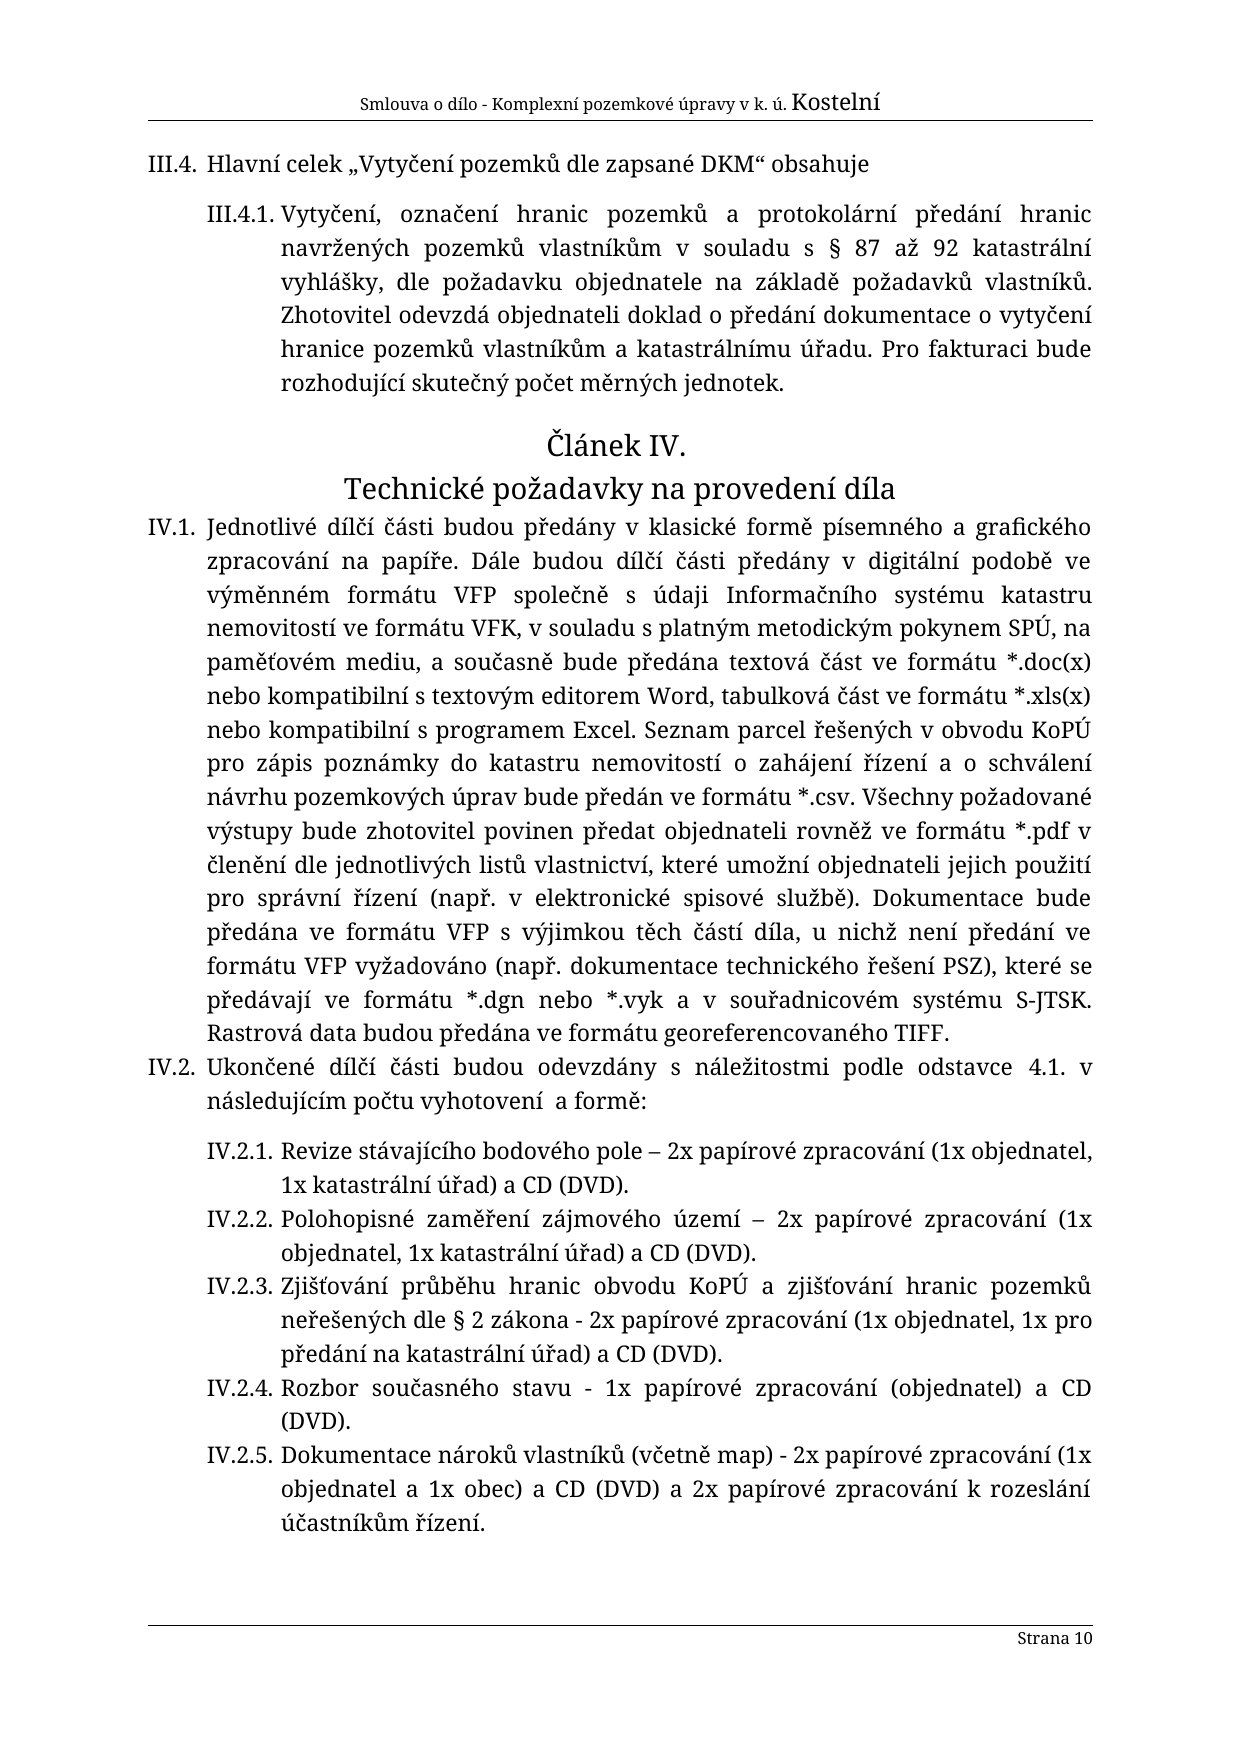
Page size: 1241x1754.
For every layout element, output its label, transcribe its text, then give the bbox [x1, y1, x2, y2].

text Polohopisné zaměření zájmového území – 2x papírové zpracování (1x objednatel, 1x katastrální úřad) a CD (DVD). [207, 1203, 1093, 1268]
text Revize stávajícího bodového pole – 2x papírové zpracování (1x objednatel, 1x katastrální úřad) a CD (DVD). [207, 1135, 1093, 1200]
list Hlavní celek „Vytyčení pozemků dle zapsané DKM“ obsahuje [148, 148, 1093, 179]
text Zjišťování průběhu hranic obvodu KoPÚ a zjišťování hranic pozemků neřešených dle § 2 zákona - 2x papírové zpracování (1x objednatel, 1x pro předání na katastrální úřad) a CD (DVD). [207, 1270, 1093, 1369]
list Jednotlivé dílčí části budou předány v klasické formě písemného a grafického zpracování na papíře. Dále budou dílčí části předány v digitální podobě ve výměnném formátu VFP společně s údaji Informačního systému katastru nemovitostí ve formátu VFK, v souladu s platným metodickým pokynem SPÚ, na paměťovém mediu, a současně bude předána textová část ve formátu *.doc(x) nebo kompatibilní s textovým editorem Word, tabulková část ve formátu *.xls(x) nebo kompatibilní s programem Excel. Seznam parcel řešených v obvodu KoPÚ pro zápis poznámky do katastru nemovitostí o zahájení řízení a o schválení návrhu pozemkových úprav bude předán ve formátu *.csv. Všechny požadované výstupy bude zhotovitel povinen předat objednateli rovněž ve formátu *.pdf v členění dle jednotlivých listů vlastnictví, které umožní objednateli jejich použití pro správní řízení (např. v elektronické spisové službě). Dokumentace bude předána ve formátu VFP s výjimkou těch částí díla, u nichž není předání ve formátu VFP vyžadováno (např. dokumentace technického řešení PSZ), které se předávají ve formátu *.dgn nebo *.vyk a v souřadnicovém systému S-JTSK. Rastrová data budou předána ve formátu georeferencovaného TIFF. [148, 511, 1093, 1049]
text Dokumentace nároků vlastníků (včetně map) - 2x papírové zpracování (1x objednatel a 1x obec) a CD (DVD) a 2x papírové zpracování k rozeslání účastníkům řízení. [207, 1439, 1093, 1538]
list Ukončené dílčí části budou odevzdány s náležitostmi podle odstavce 4.1. v následujícím počtu vyhotovení a formě: [148, 1051, 1093, 1116]
text Vytyčení, označení hranic pozemků a protokolární předání hranic navržených pozemků vlastníkům v souladu s § 87 až 92 katastrální vyhlášky, dle požadavku objednatele na základě požadavků vlastníků. Zhotovitel odevzdá objednateli doklad o předání dokumentace o vytyčení hranice pozemků vlastníkům a katastrálnímu úřadu. Pro fakturaci bude rozhodující skutečný počet měrných jednotek. [207, 198, 1093, 398]
text Rozbor současného stavu - 1x papírové zpracování (objednatel) a CD (DVD). [207, 1372, 1093, 1437]
subtitle Technické požadavky na provedení díla [148, 426, 1093, 508]
